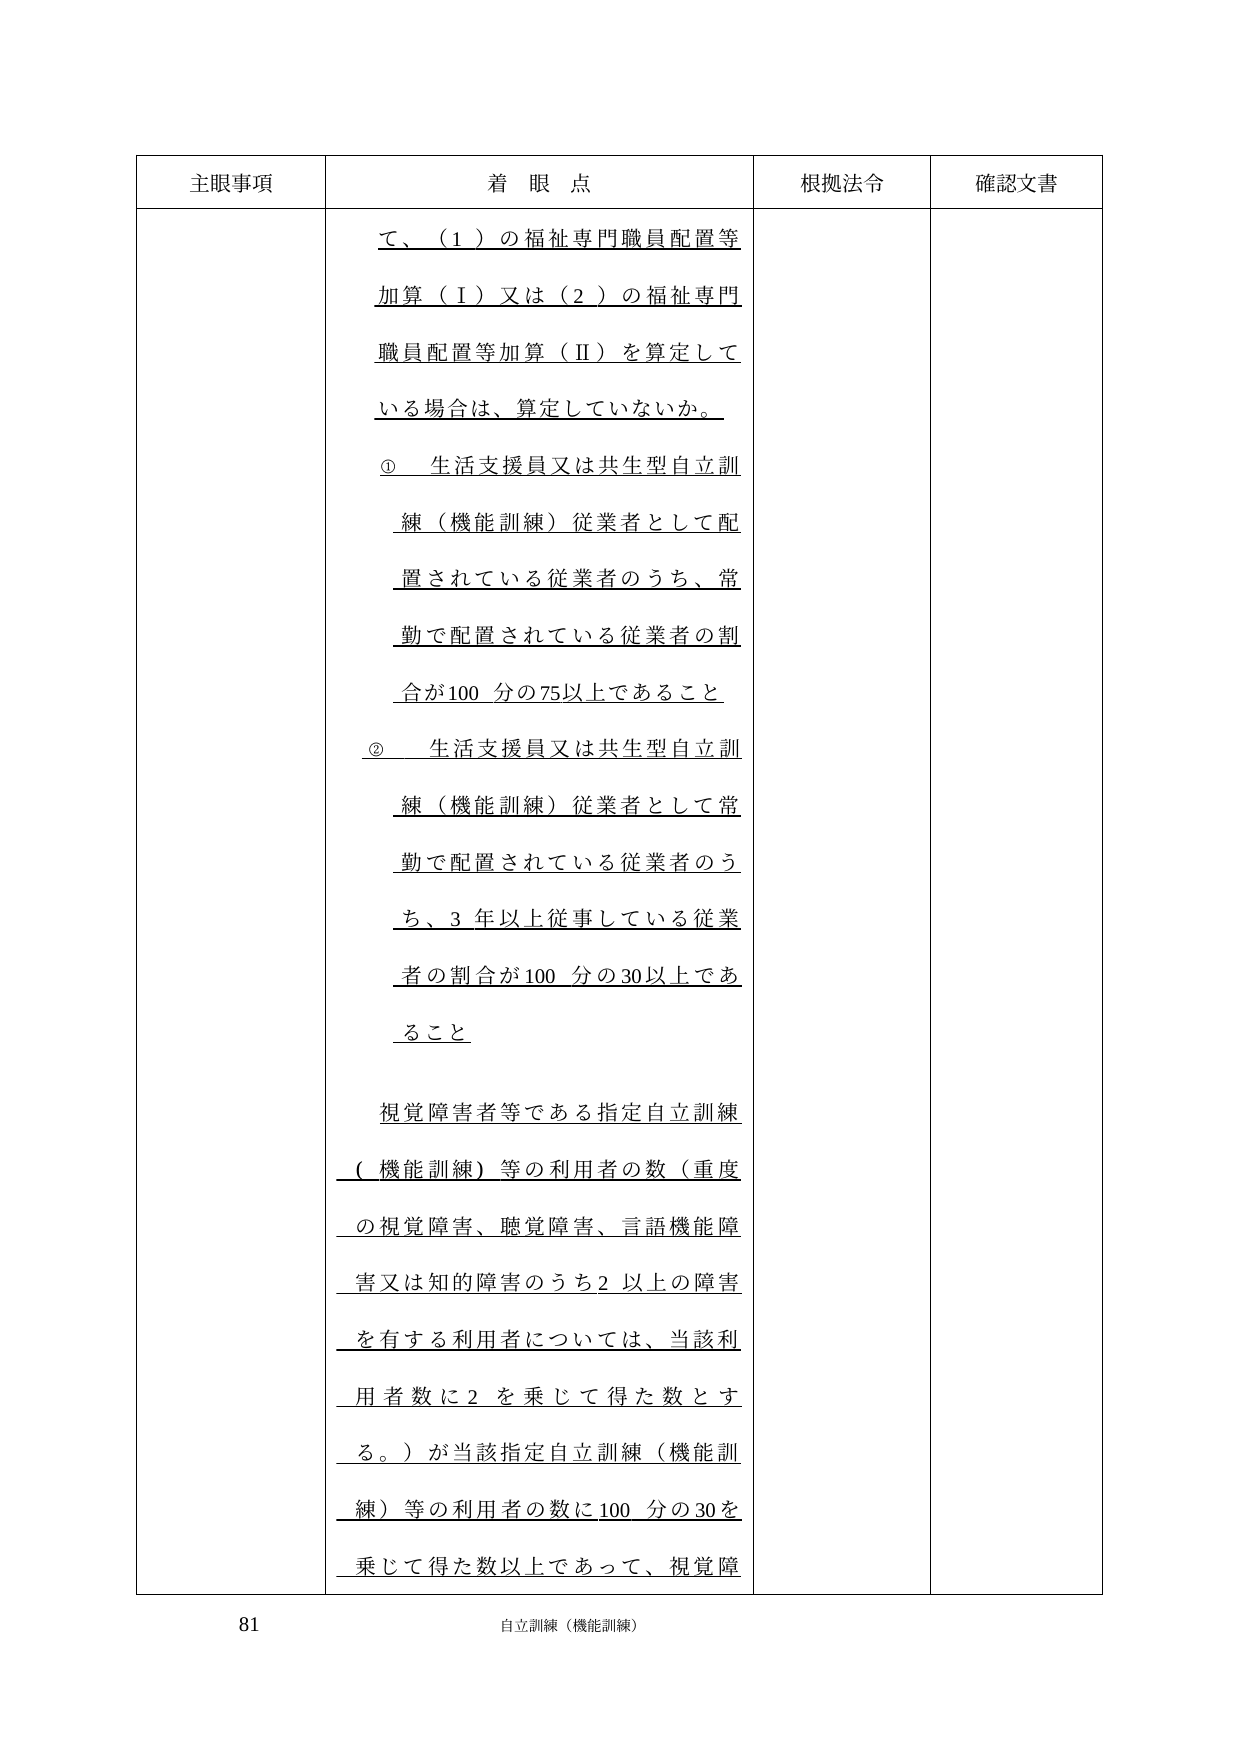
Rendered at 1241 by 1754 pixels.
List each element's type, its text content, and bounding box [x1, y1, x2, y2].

table_header 主眼事項 [137, 156, 325, 208]
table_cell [931, 209, 1102, 1593]
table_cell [754, 209, 930, 1593]
table_header 確認文書 [931, 156, 1102, 208]
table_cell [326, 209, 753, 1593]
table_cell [137, 209, 325, 1593]
table_header 着 眼 点 [326, 156, 753, 208]
table_header 根拠法令 [754, 156, 930, 208]
